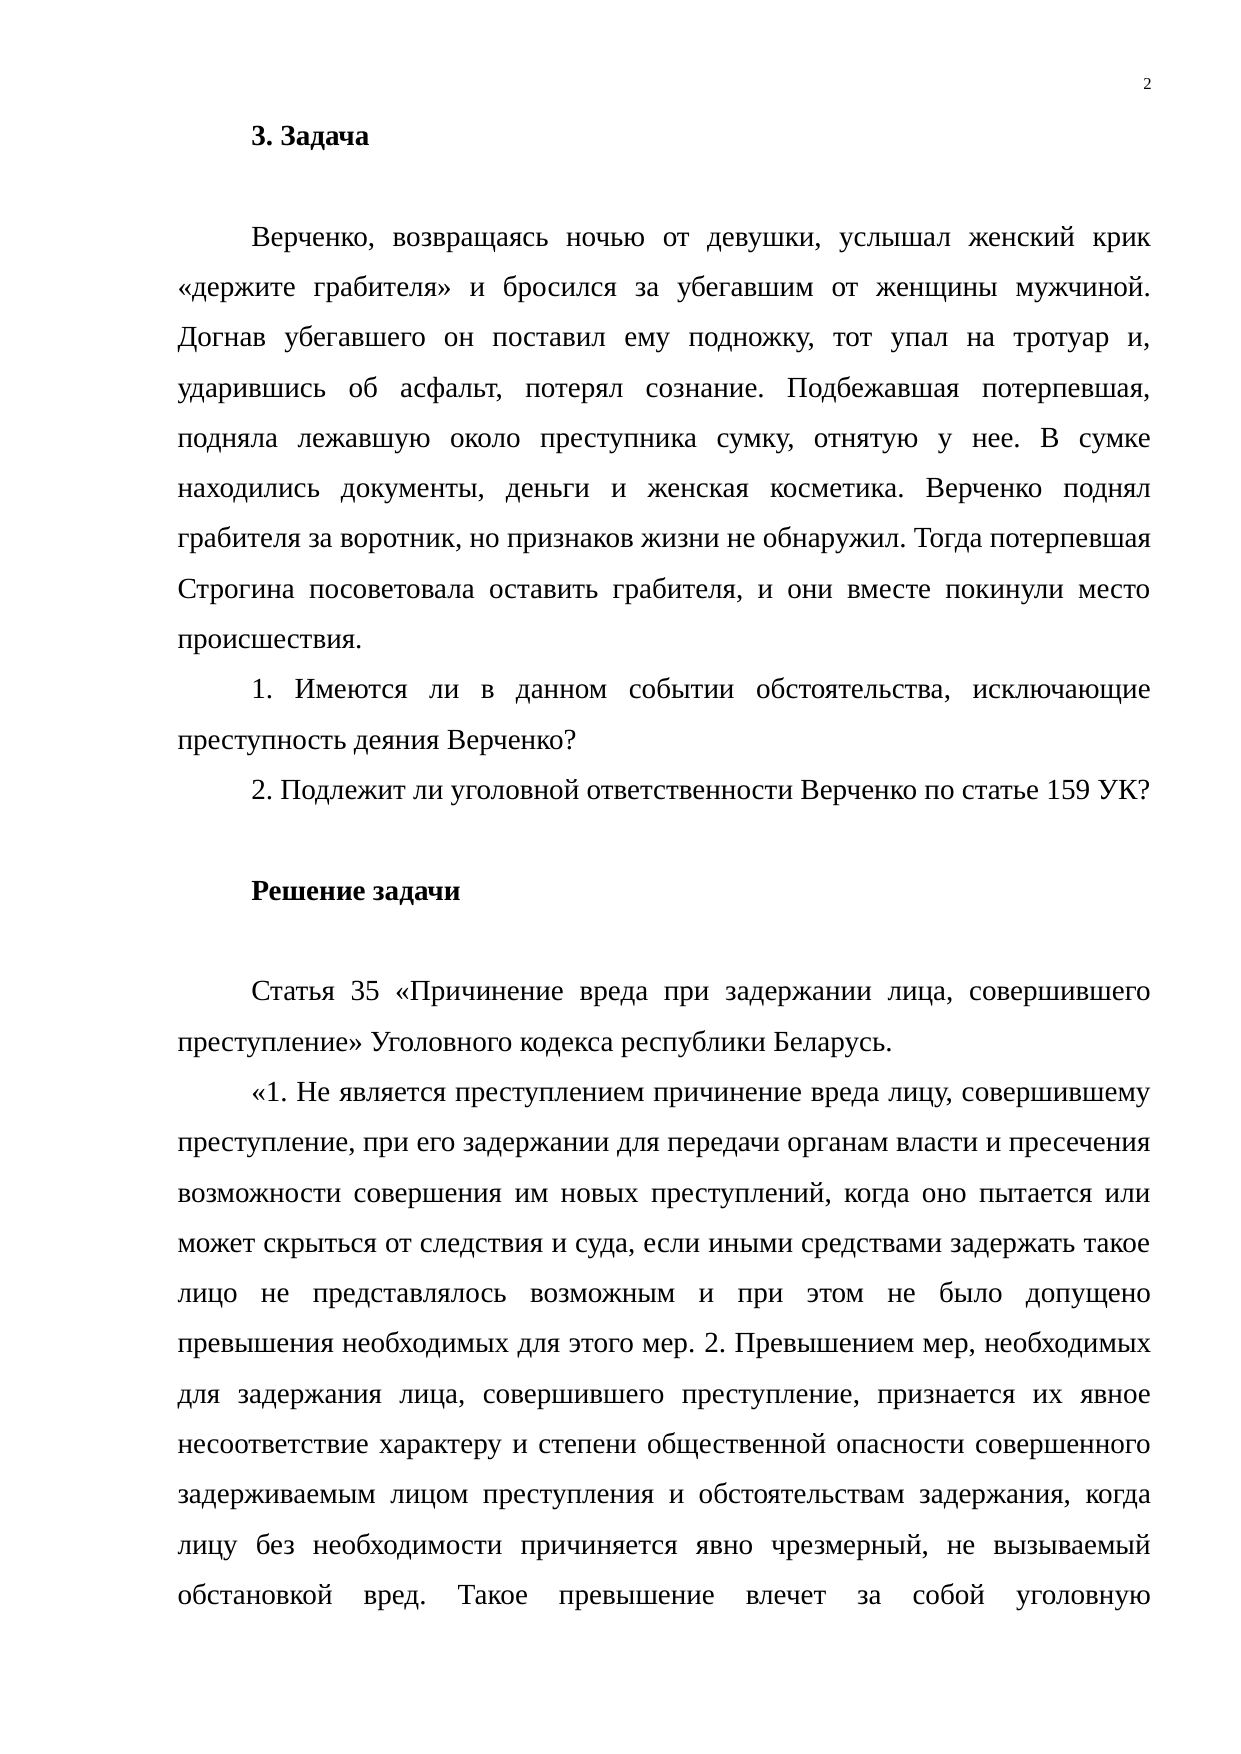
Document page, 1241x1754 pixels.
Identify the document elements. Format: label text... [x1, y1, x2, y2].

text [177, 1074, 1152, 1611]
text 3. Задача [177, 118, 1152, 152]
text 1. Имеются ли в данном событии обстоятельства, исключающие преступность деяния Верченко? [177, 672, 1152, 755]
text Верченко, возвращаясь ночью от девушки, услышал женский крик «держите грабителя» и бросился за убегавшим от женщины мужчиной. Догнав убегавшего он поставил ему подножку, тот упал на тротуар и, ударившись об асфальт, потерял сознание. Подбежавшая потерпевшая, подняла лежавшую около преступника сумку, отнятую у нее. В сумке находились документы, деньги и женская косметика. Верченко поднял грабителя за воротник, но признаков жизни не обнаружил. Тогда потерпевшая Строгина посоветовала оставить грабителя, и они вместе покинули место происшествия. [177, 219, 1152, 655]
text Решение задачи [177, 873, 1152, 906]
text 2. Подлежит ли уголовной ответственности Верченко по статье 159 УК? [177, 772, 1152, 806]
text Статья 35 «Причинение вреда при задержании лица, совершившего преступление» Уголовного кодекса республики Беларусь. [177, 973, 1152, 1057]
